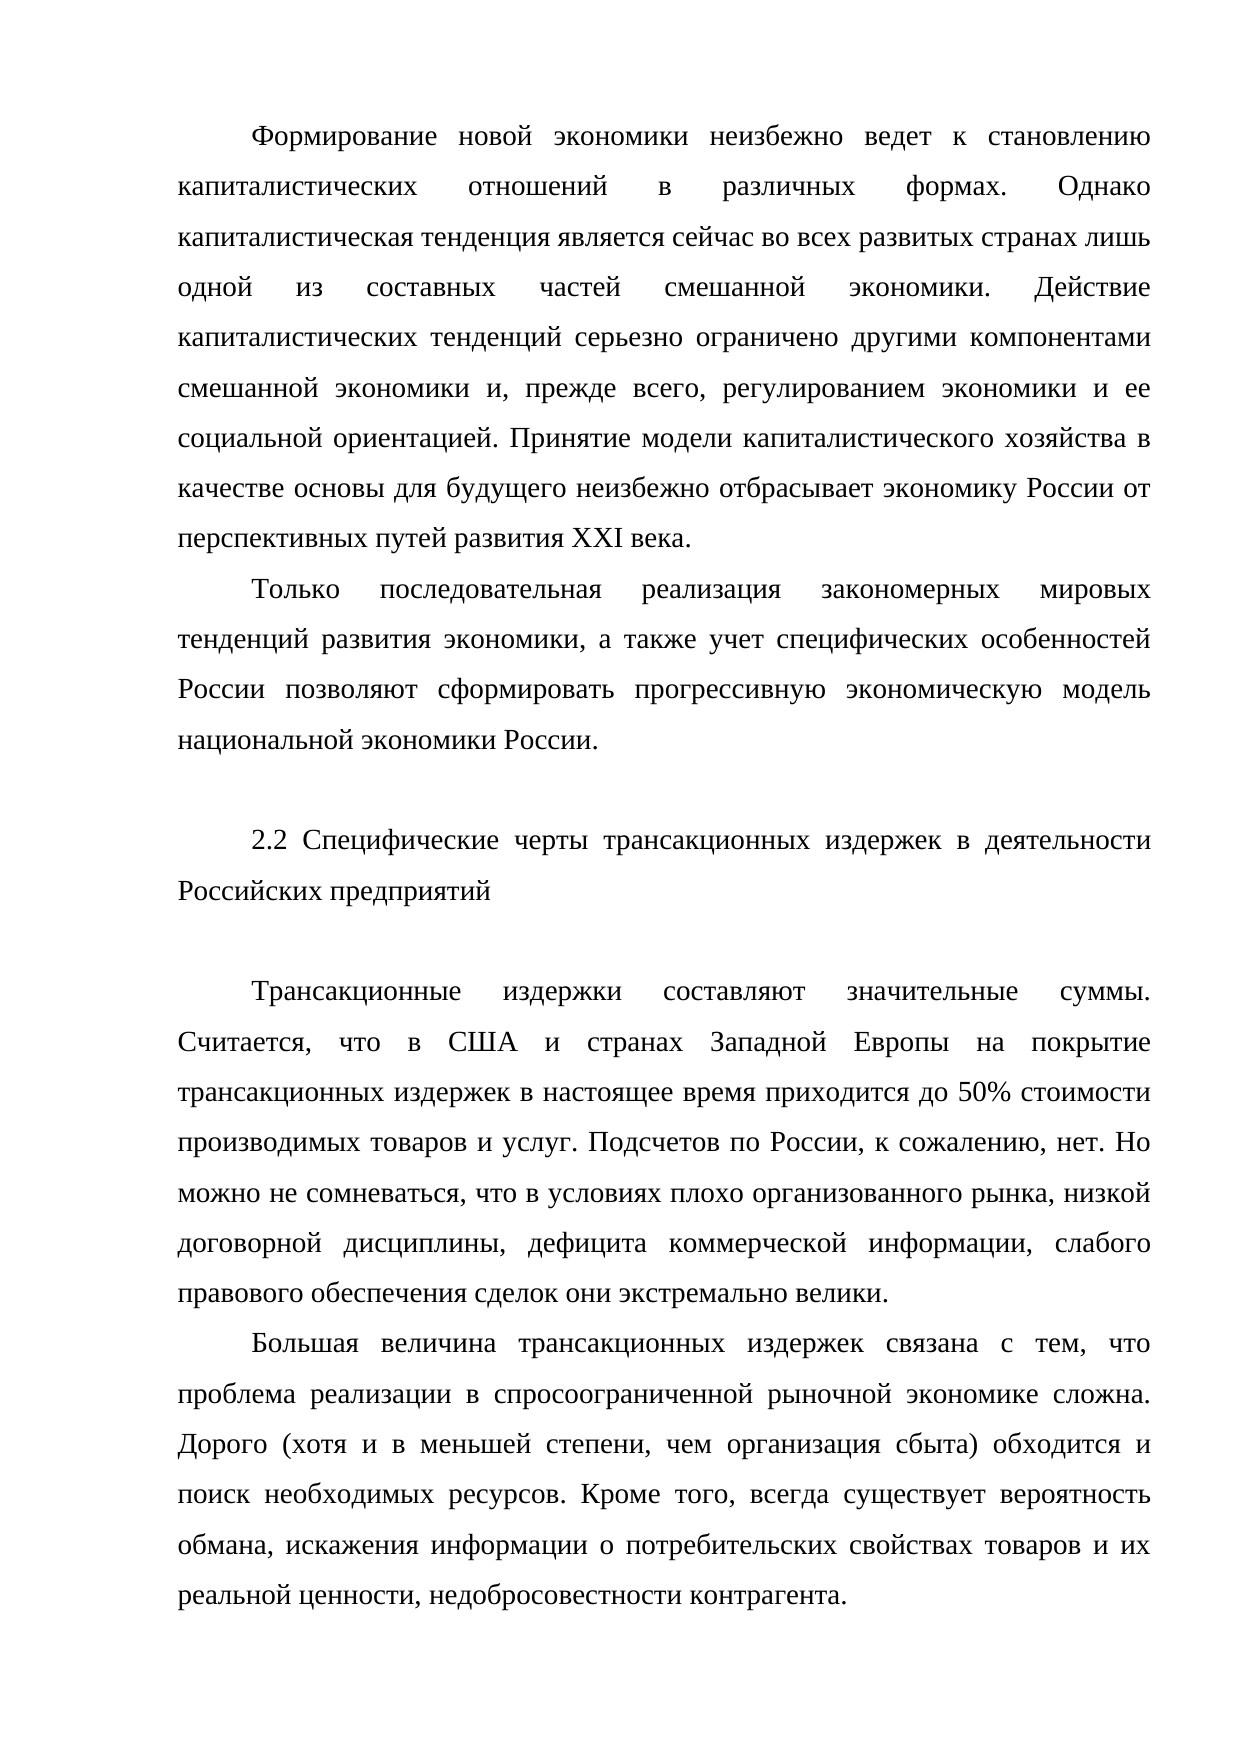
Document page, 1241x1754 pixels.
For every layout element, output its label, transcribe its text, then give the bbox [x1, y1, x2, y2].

text Формирование новой экономики неизбежно ведет к становлению капиталистических отношений в различных формах. Однако капиталистическая тенденция является сейчас во всех развитых странах лишь одной из составных частей смешанной экономики. Действие капиталистических тенденций серьезно ограничено другими компонентами смешанной экономики и, прежде всего, регулированием экономики и ее социальной ориентацией. Принятие модели капиталистического хозяйства в качестве основы для будущего неизбежно отбрасывает экономику России от перспективных путей развития XXI века. [177, 118, 1152, 554]
text Трансакционные издержки составляют значительные суммы. Считается, что в США и странах Западной Европы на покрытие трансакционных издержек в настоящее время приходится до 50% стоимости производимых товаров и услуг. Подсчетов по России, к сожалению, нет. Но можно не сомневаться, что в условиях плохо организованного рынка, низкой договорной дисциплины, дефицита коммерческой информации, слабого правового обеспечения сделок они экстремально велики. [177, 973, 1152, 1309]
text Большая величина трансакционных издержек связана с тем, что проблема реализации в спросоограниченной рыночной экономике сложна. Дорого (хотя и в меньшей степени, чем организация сбыта) обходится и поиск необходимых ресурсов. Кроме того, всегда существует вероятность обмана, искажения информации о потребительских свойствах товаров и их реальной ценности, недобросовестности контрагента. [177, 1326, 1152, 1611]
text Только последовательная реализация закономерных мировых тенденций развития экономики, а также учет специфических особенностей России позволяют сформировать прогрессивную экономическую модель национальной экономики России. [177, 571, 1152, 755]
text 2.2 Специфические черты трансакционных издержек в деятельности Российских предприятий [177, 822, 1152, 906]
